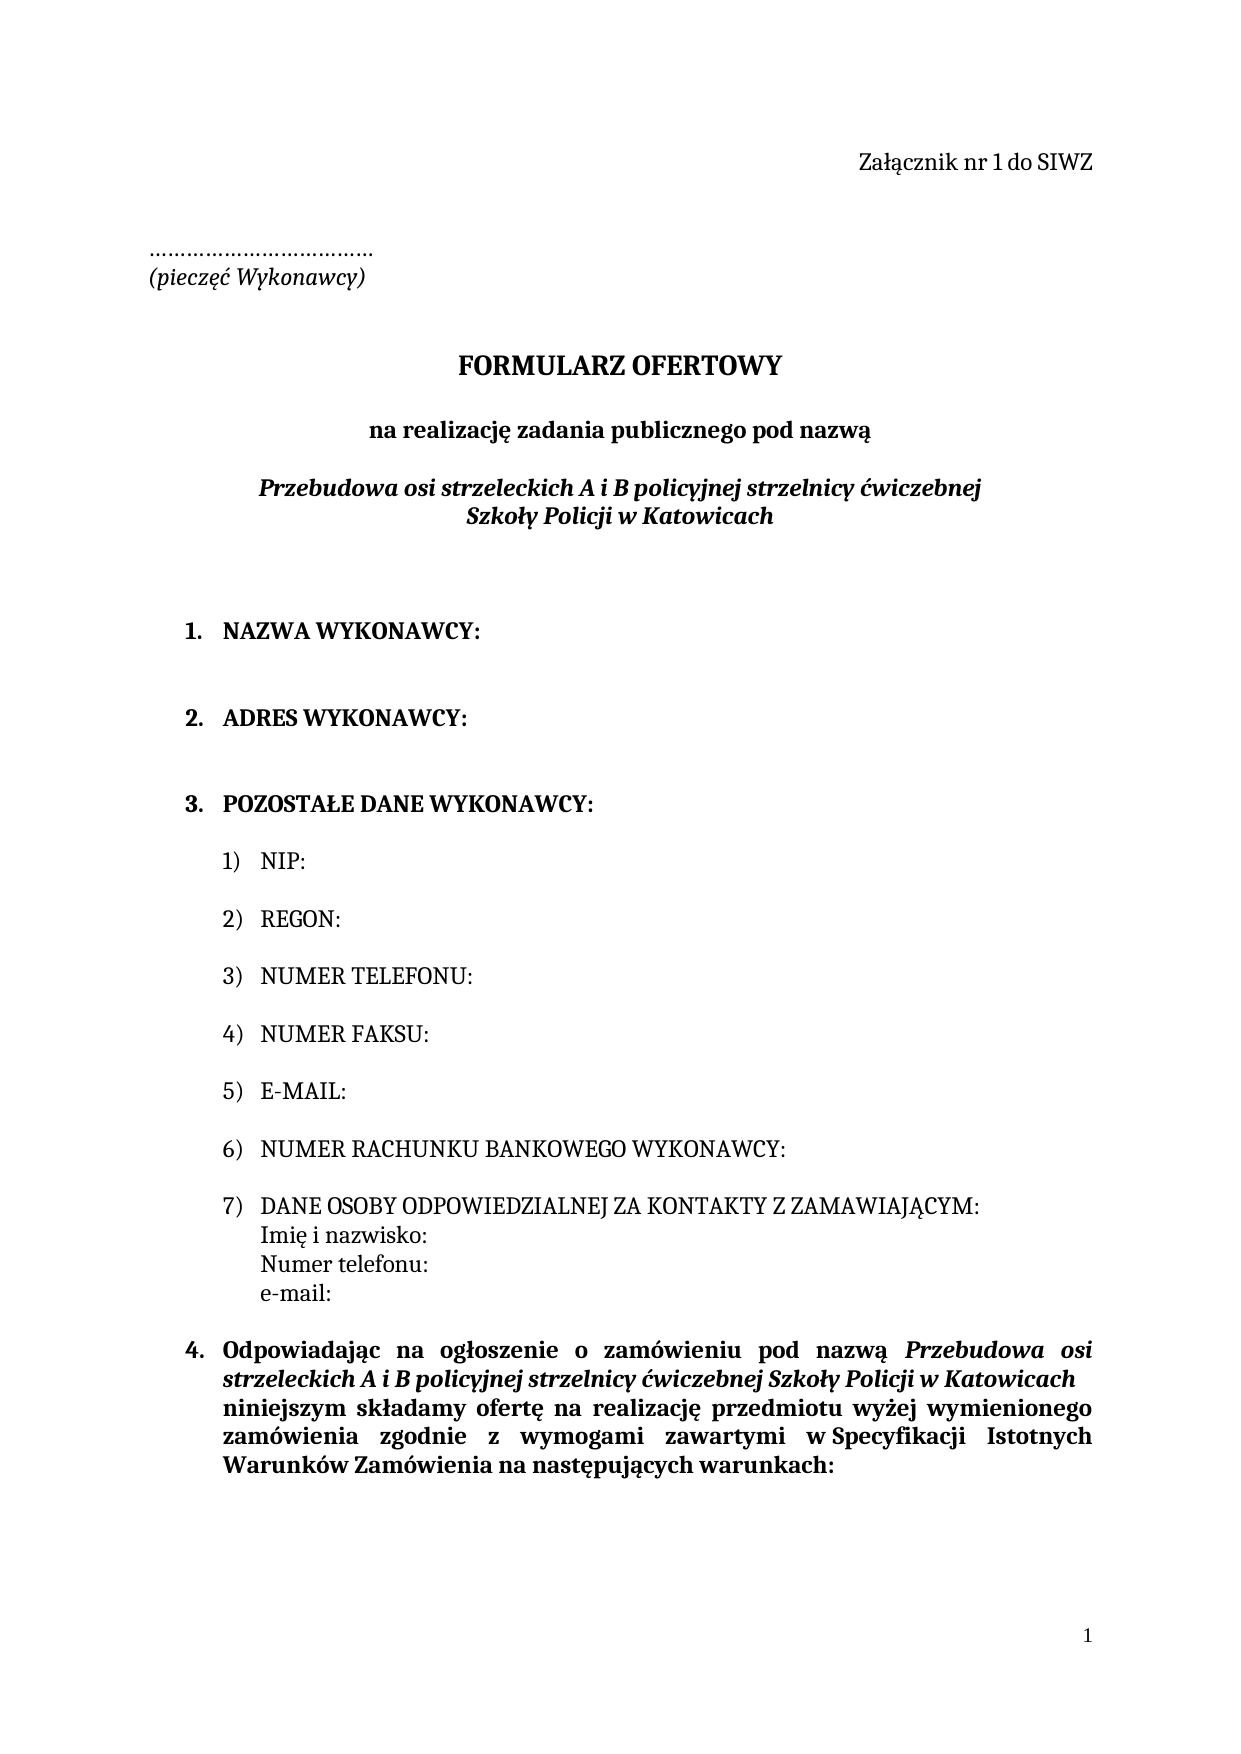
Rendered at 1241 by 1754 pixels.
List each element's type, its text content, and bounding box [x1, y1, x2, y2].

list E-MAIL: [223, 1077, 1093, 1106]
list POZOSTAŁE DANE WYKONAWCY: [185, 790, 1093, 818]
text FORMULARZ OFERTOWY [148, 349, 1093, 382]
text ……………………………… [148, 234, 1093, 263]
text (pieczęć Wykonawcy) [148, 263, 1093, 291]
text e-mail: [260, 1278, 1093, 1307]
list REGON: [223, 905, 1093, 933]
text Przebudowa osi strzeleckich A i B policyjnej strzelnicy ćwiczebnej Szkoły Policji w Katowicach [148, 473, 1093, 531]
list Odpowiadając na ogłoszenie o zamówieniu pod nazwą Przebudowa osi strzeleckich A i B policyjnej strzelnicy ćwiczebnej Szkoły Policji w Katowicach [185, 1336, 1093, 1393]
list NAZWA WYKONAWCY: [185, 617, 1093, 646]
list NUMER FAKSU: [223, 1020, 1093, 1048]
text Załącznik nr 1 do SIWZ [148, 148, 1093, 176]
text niniejszym składamy ofertę na realizację przedmiotu wyżej wymienionego zamówienia zgodnie z wymogami zawartymi w Specyfikacji Istotnych Warunków Zamówienia na następujących warunkach: [223, 1393, 1093, 1480]
list ADRES WYKONAWCY: [185, 703, 1093, 732]
text Numer telefonu: [260, 1250, 1093, 1278]
list DANE OSOBY ODPOWIEDZIALNEJ ZA KONTAKTY Z ZAMAWIAJĄCYM: [223, 1192, 1093, 1221]
text Imię i nazwisko: [260, 1221, 1093, 1250]
list NUMER TELEFONU: [223, 962, 1093, 991]
list NUMER RACHUNKU BANKOWEGO WYKONAWCY: [223, 1135, 1093, 1163]
text na realizację zadania publicznego pod nazwą [148, 416, 1093, 445]
list NIP: [223, 847, 1093, 876]
